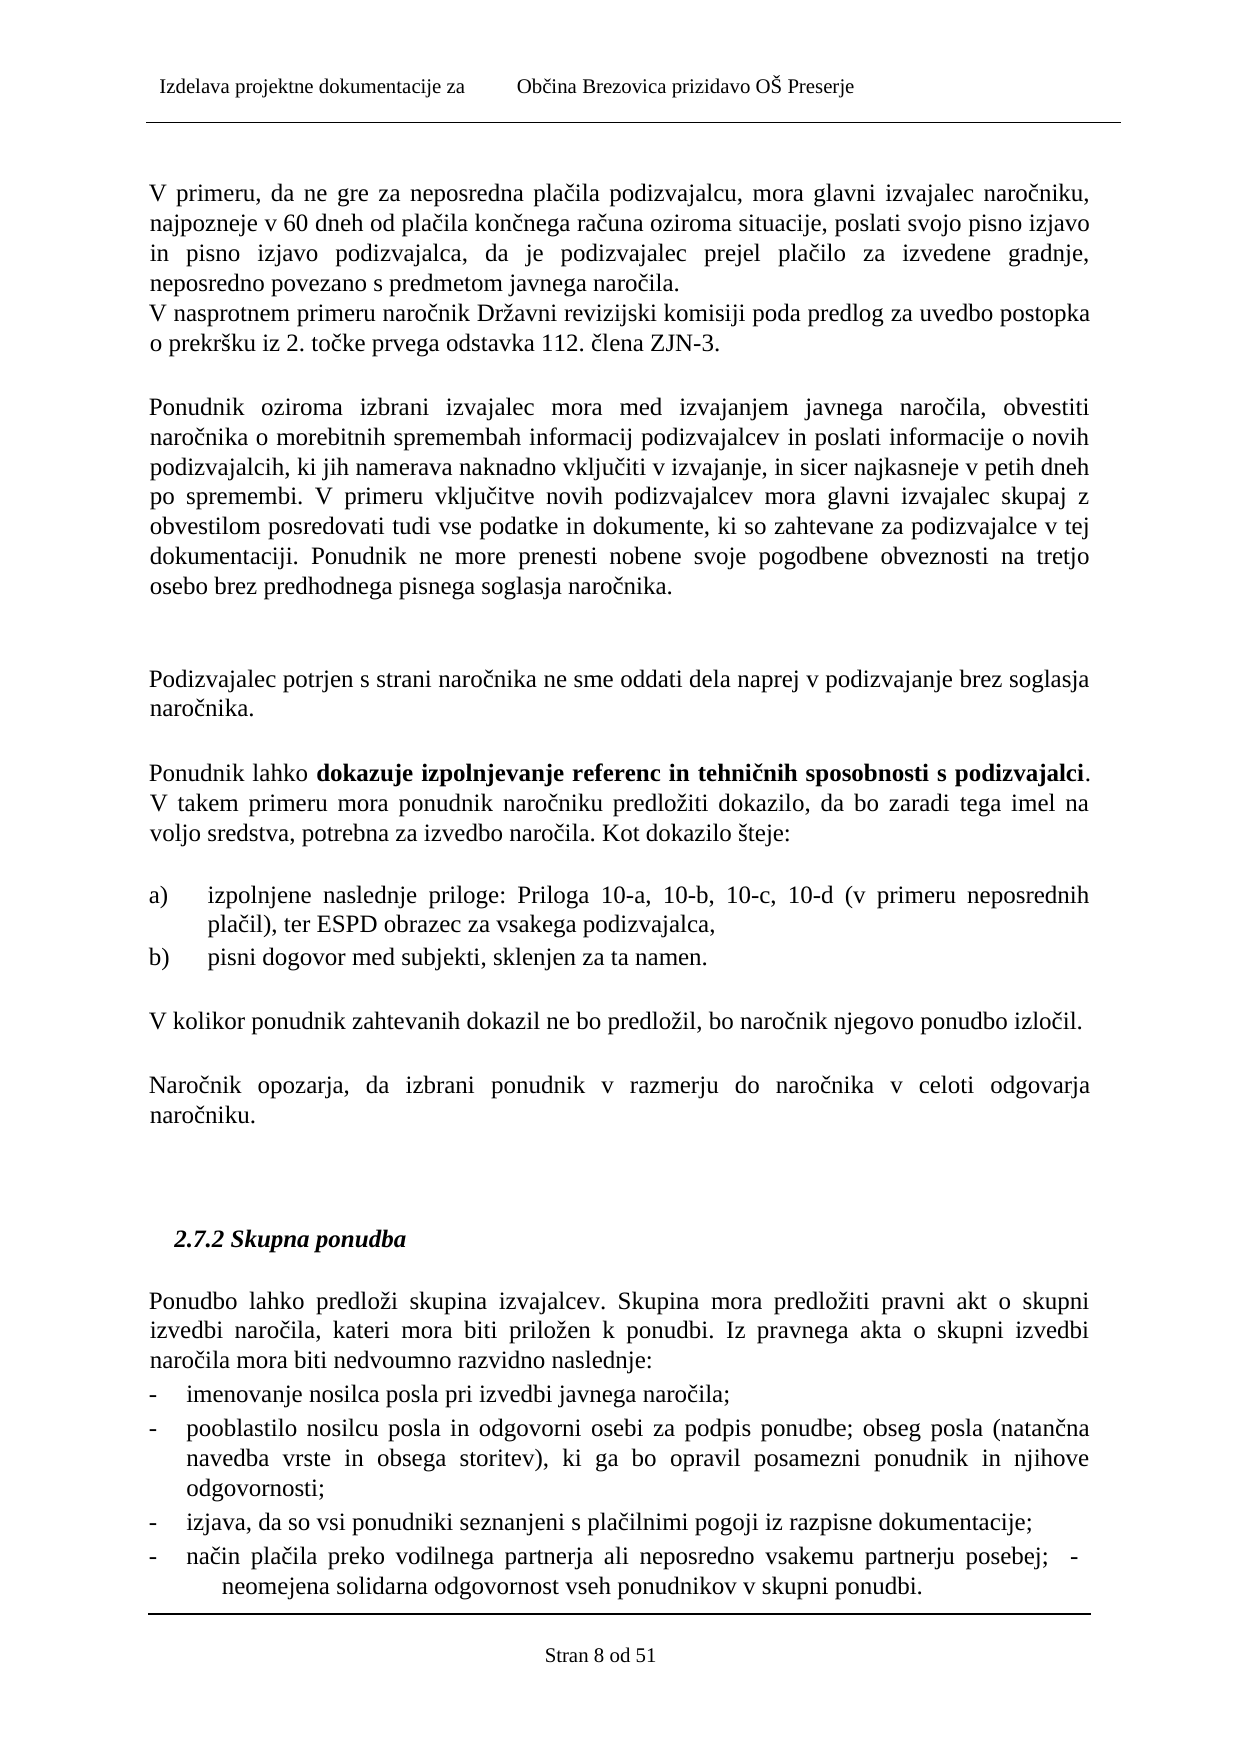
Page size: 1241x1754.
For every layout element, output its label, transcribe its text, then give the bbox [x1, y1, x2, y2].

text Ponudnik lahko dokazuje izpolnjevanje referenc in tehničnih sposobnosti s podizvajalci. V takem primeru mora ponudnik naročniku predložiti dokazilo, da bo zaradi tega imel na voljo sredstva, potrebna za izvedbo naročila. Kot dokazilo šteje: [148, 758, 1091, 847]
text Naročnik opozarja, da izbrani ponudnik v razmerju do naročnika v celoti odgovarja naročniku. [148, 1070, 1091, 1129]
text Ponudnik oziroma izbrani izvajalec mora med izvajanjem javnega naročila, obvestiti naročnika o morebitnih spremembah informacij podizvajalcev in poslati informacije o novih podizvajalcih, ki jih namerava naknadno vključiti v izvajanje, in sicer najkasneje v petih dneh po spremembi. V primeru vključitve novih podizvajalcev mora glavni izvajalec skupaj z obvestilom posredovati tudi vse podatke in dokumente, ki so zahtevane za podizvajalce v tej dokumentaciji. Ponudnik ne more prenesti nobene svoje pogodbene obveznosti na tretjo osebo brez predhodnega pisnega soglasja naročnika. [148, 392, 1091, 600]
list pooblastilo nosilcu posla in odgovorni osebi za podpis ponudbe; obseg posla (natančna navedba vrste in obsega storitev), ki ga bo opravil posamezni ponudnik in njihove odgovornosti; [148, 1413, 1091, 1502]
subtitle 2.7.2 Skupna ponudba [146, 1224, 1091, 1252]
list način plačila preko vodilnega partnerja ali neposredno vsakemu partnerju posebej; - neomejena solidarna odgovornost vseh ponudnikov v skupni ponudbi. [148, 1541, 1091, 1600]
text V primeru, da ne gre za neposredna plačila podizvajalcu, mora glavni izvajalec naročniku, najpozneje v 60 dneh od plačila končnega računa oziroma situacije, poslati svojo pisno izjavo in pisno izjavo podizvajalca, da je podizvajalec prejel plačilo za izvedene gradnje, neposredno povezano s predmetom javnega naročila. [148, 178, 1091, 296]
text V kolikor ponudnik zahtevanih dokazil ne bo predložil, bo naročnik njegovo ponudbo izločil. [148, 1006, 1091, 1035]
list imenovanje nosilca posla pri izvedbi javnega naročila; [148, 1379, 1091, 1408]
list izpolnjene naslednje priloge: Priloga 10-a, 10-b, 10-c, 10-d (v primeru neposrednih plačil), ter ESPD obrazec za vsakega podizvajalca, [148, 880, 1091, 938]
text Podizvajalec potrjen s strani naročnika ne sme oddati dela naprej v podizvajanje brez soglasja naročnika. [148, 664, 1091, 722]
list pisni dogovor med subjekti, sklenjen za ta namen. [148, 942, 1091, 971]
text Ponudbo lahko predloži skupina izvajalcev. Skupina mora predložiti pravni akt o skupni izvedbi naročila, kateri mora biti priložen k ponudbi. Iz pravnega akta o skupni izvedbi naročila mora biti nedvoumno razvidno naslednje: [148, 1286, 1091, 1374]
list izjava, da so vsi ponudniki seznanjeni s plačilnimi pogoji iz razpisne dokumentacije; [148, 1507, 1091, 1536]
text V nasprotnem primeru naročnik Državni revizijski komisiji poda predlog za uvedbo postopka o prekršku iz 2. točke prvega odstavka 112. člena ZJN-3. [148, 298, 1091, 357]
